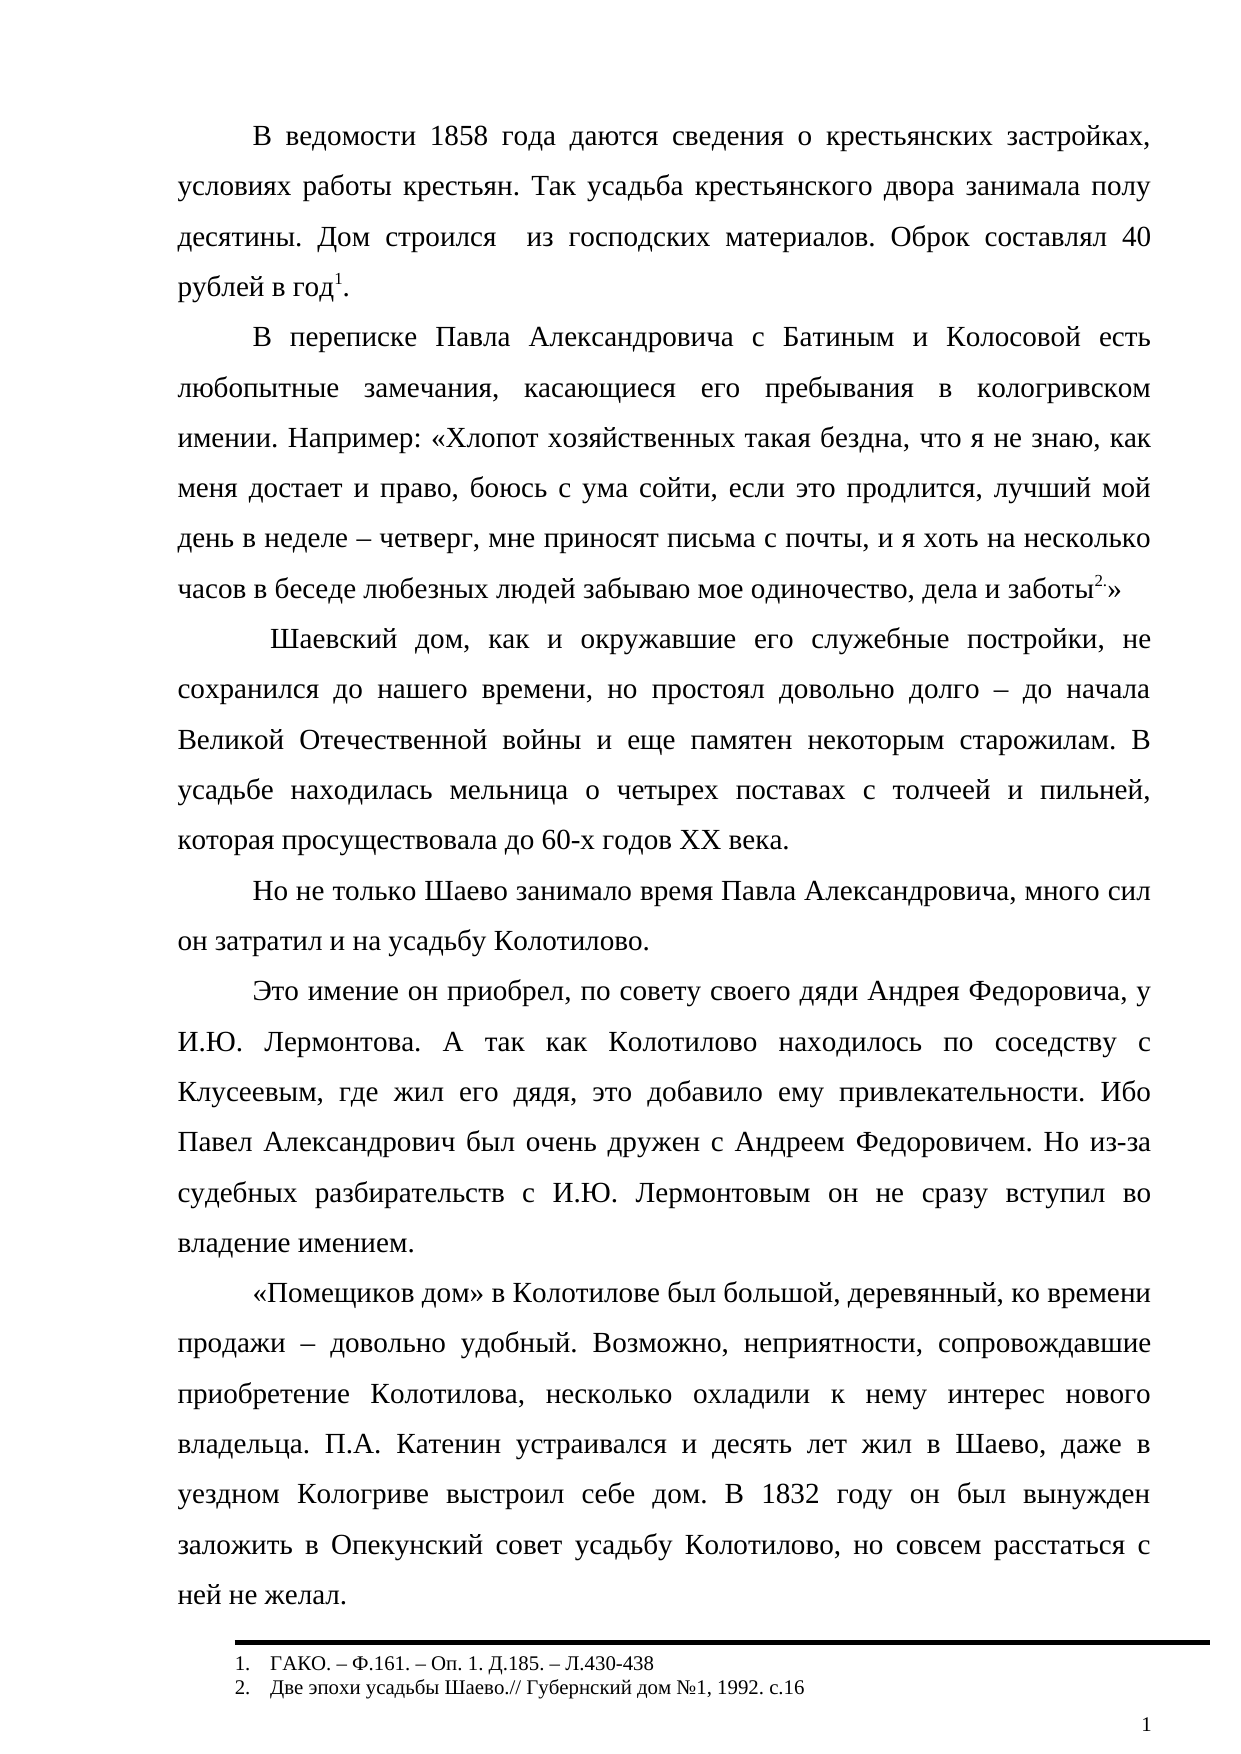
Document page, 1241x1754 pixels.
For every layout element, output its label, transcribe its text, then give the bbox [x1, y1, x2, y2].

text Это имение он приобрел, по совету своего дяди Андрея Федоровича, у И.Ю. Лермонтова. А так как Колотилово находилось по соседству с Клусеевым, где жил его дядя, это добавило ему привлекательности. Ибо Павел Александрович был очень дружен с Андреем Федоровичем. Но из-за судебных разбирательств с И.Ю. Лермонтовым он не сразу вступил во владение имением. [177, 973, 1152, 1258]
text В ведомости 1858 года даются сведения о крестьянских застройках, условиях работы крестьян. Так усадьба крестьянского двора занимала полу десятины. Дом строился из господских материалов. Оброк составлял 40 рублей в год1. [177, 118, 1152, 303]
text Но не только Шаево занимало время Павла Александровича, много сил он затратил и на усадьбу Колотилово. [177, 873, 1152, 957]
list «Помещиков дом» в Колотилове был большой, деревянный, ко времени продажи – довольно удобный. Возможно, неприятности, сопровождавшие приобретение Колотилова, несколько охладили к нему интерес нового владельца. П.А. Катенин устраивался и десять лет жил в Шаево, даже в уездном Кологриве выстроил себе дом. В 1832 году он был вынужден заложить в Опекунский совет усадьбу Колотилово, но совсем расстаться с ней не желал. [177, 1275, 1152, 1611]
text Шаевский дом, как и окружавшие его служебные постройки, не сохранился до нашего времени, но простоял довольно долго – до начала Великой Отечественной войны и еще памятен некоторым старожилам. В усадьбе находилась мельница о четырех поставах с толчеей и пильней, которая просуществовала до 60-х годов ХХ века. [177, 621, 1152, 856]
text В переписке Павла Александровича с Батиным и Колосовой есть любопытные замечания, касающиеся его пребывания в кологривском имении. Например: «Хлопот хозяйственных такая бездна, что я не знаю, как меня достает и право, боюсь с ума сойти, если это продлится, лучший мой день в неделе – четверг, мне приносят письма с почты, и я хоть на несколько часов в беседе любезных людей забываю мое одиночество, дела и заботы2.» [177, 319, 1152, 604]
